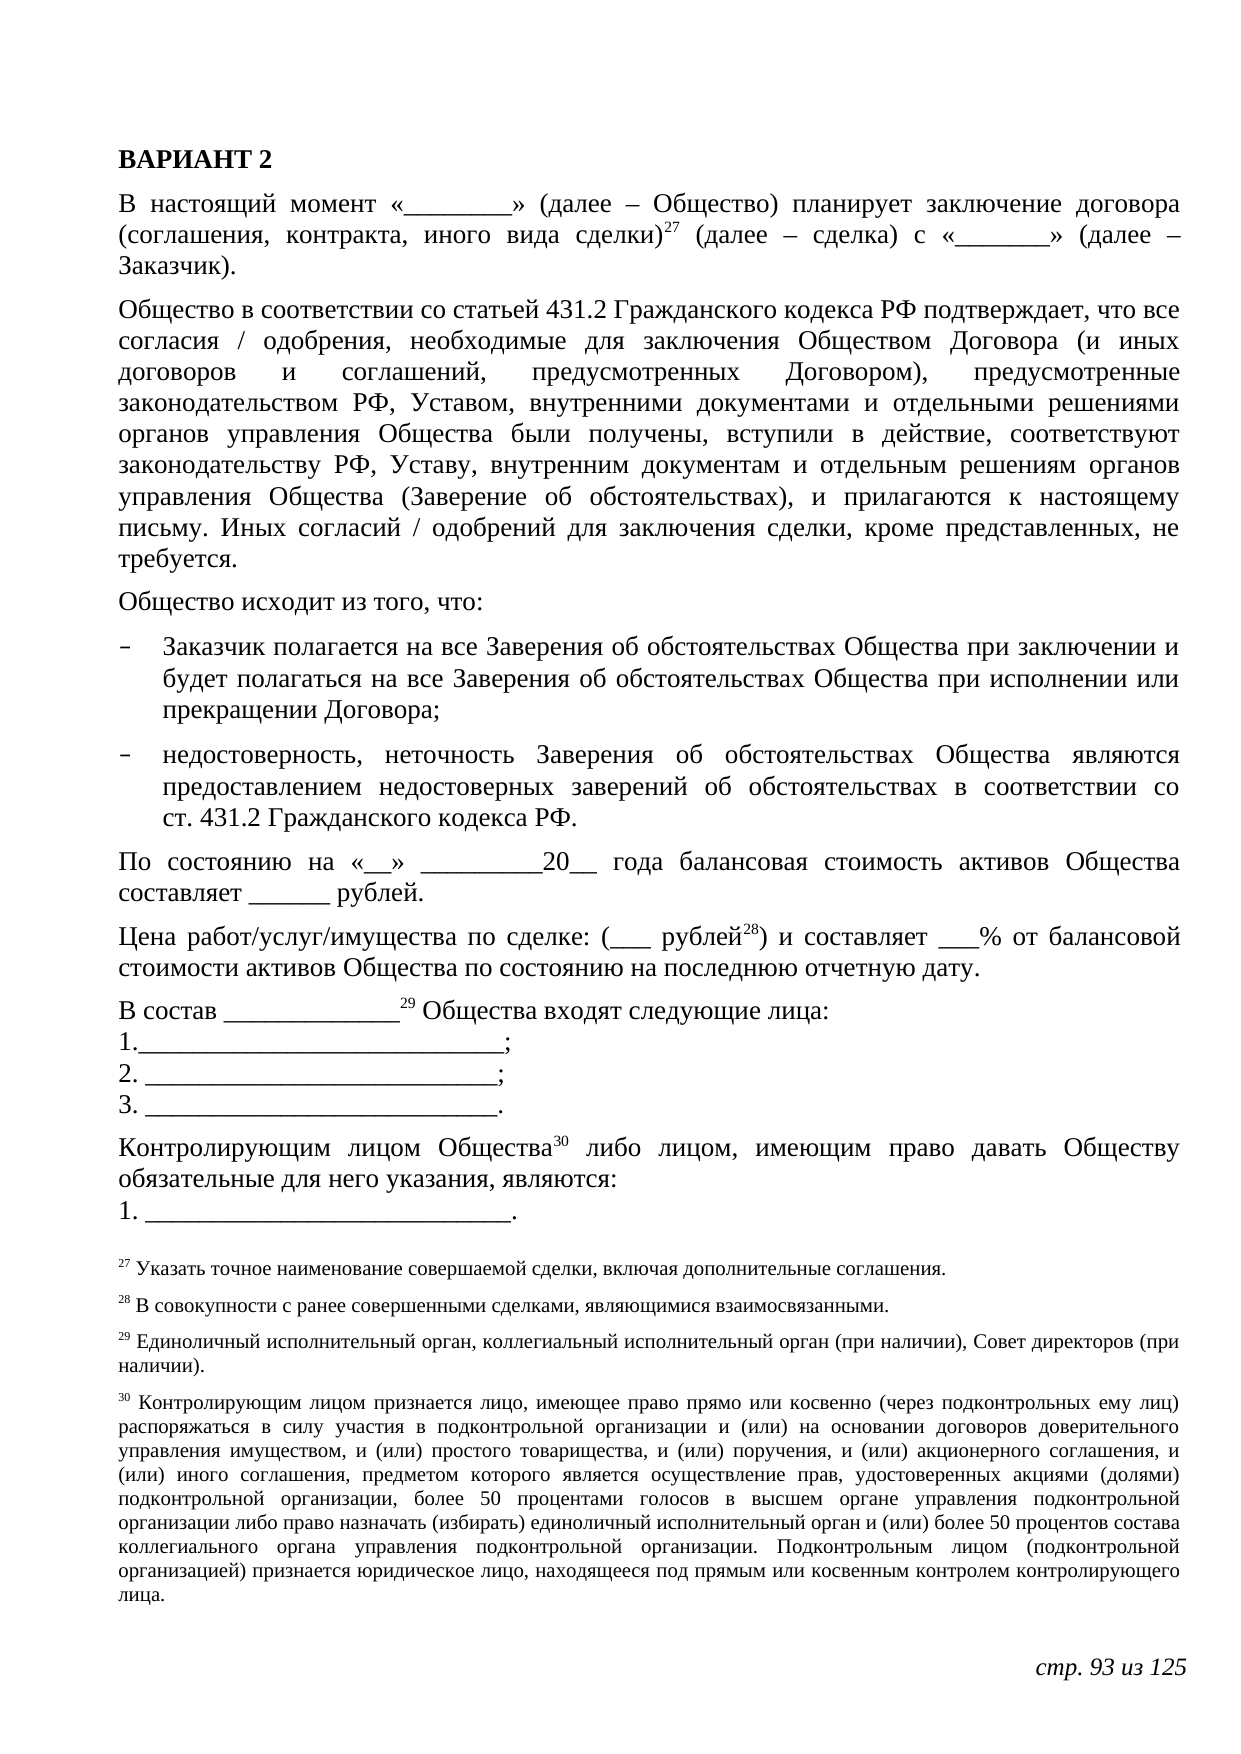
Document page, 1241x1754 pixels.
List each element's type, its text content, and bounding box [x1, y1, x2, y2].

text Общество в соответствии со статьей 431.2 Гражданского кодекса РФ подтверждает, что все согласия / одобрения, необходимые для заключения Обществом Договора (и иных договоров и соглашений, предусмотренных Договором), предусмотренные законодательством РФ, Уставом, внутренними документами и отдельными решениями органов управления Общества были получены, вступили в действие, соответствуют законодательству РФ, Уставу, внутренним документам и отдельным решениям органов управления Общества (Заверение об обстоятельствах), и прилагаются к настоящему письму. Иных согласий / одобрений для заключения сделки, кроме представленных, не требуется. [118, 293, 1181, 573]
text Контролирующим лицом Общества либо лицом, имеющим право давать Обществу обязательные для него указания, являются: [118, 1131, 1181, 1194]
text В состав _____________ Общества входят следующие лица: [118, 994, 1181, 1026]
list недостоверность, неточность Заверения об обстоятельствах Общества являются предоставлением недостоверных заверений об обстоятельствах в соответствии со ст. 431.2 Гражданского кодекса РФ. [118, 737, 1181, 832]
text 1. ___________________________. [118, 1194, 1181, 1225]
text По состоянию на «__» _________20__ года балансовая стоимость активов Общества составляет ______ рублей. [118, 845, 1181, 907]
text 3. __________________________. [118, 1088, 1181, 1119]
text Цена работ/услуг/имущества по сделке: (___ рублей) и составляет ___% от балансовой стоимости активов Общества по состоянию на последнюю отчетную дату. [118, 919, 1181, 982]
text ВАРИАНТ 2 [118, 143, 1181, 174]
text В настоящий момент «________» (далее – Общество) планирует заключение договора (соглашения, контракта, иного вида сделки) (далее – сделка) с «_______» (далее – Заказчик). [118, 187, 1181, 280]
text 1.___________________________; [118, 1026, 1181, 1057]
text 2. __________________________; [118, 1057, 1181, 1088]
text Общество исходит из того, что: [118, 586, 1181, 617]
list Заказчик полагается на все Заверения об обстоятельствах Общества при заключении и будет полагаться на все Заверения об обстоятельствах Общества при исполнении или прекращении Договора; [118, 629, 1181, 724]
